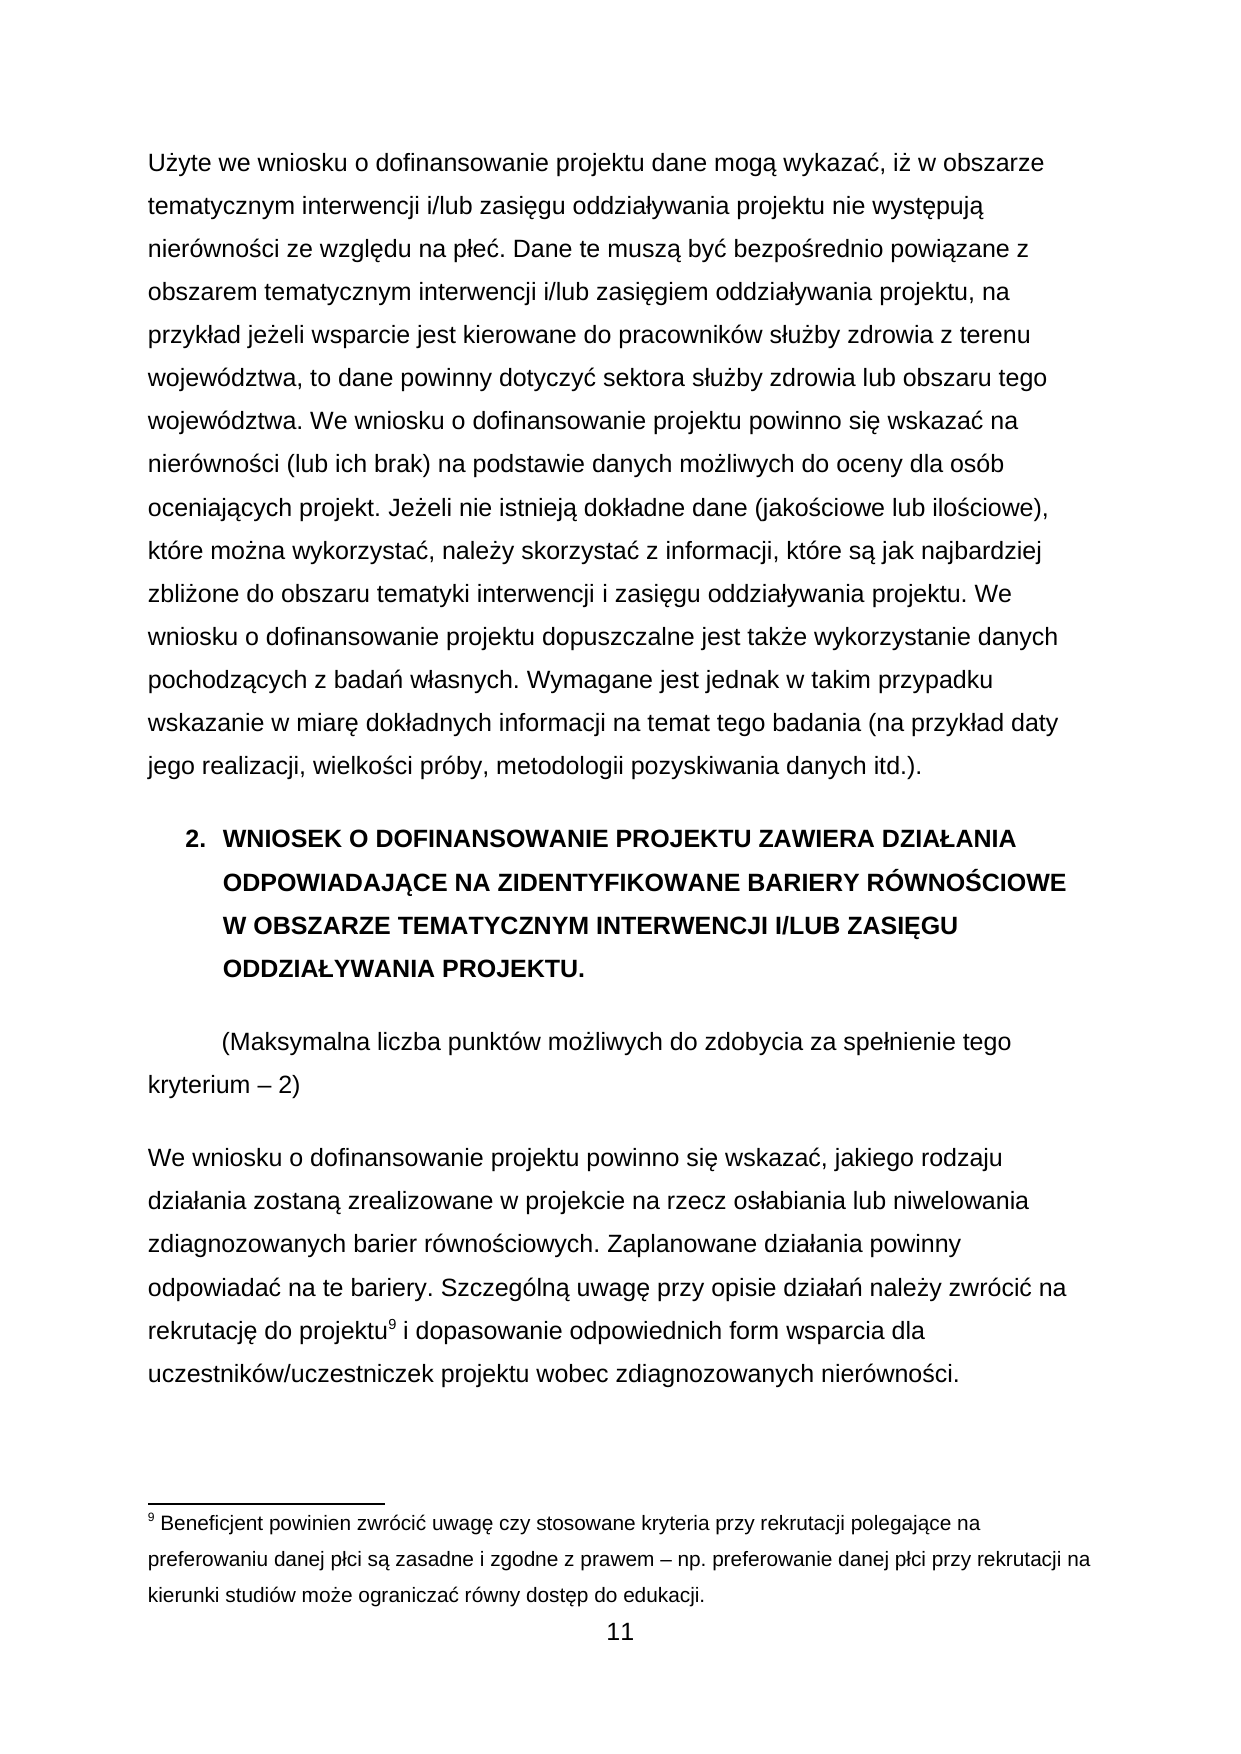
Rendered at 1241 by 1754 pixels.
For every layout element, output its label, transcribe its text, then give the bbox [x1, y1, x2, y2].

list WNIOSEK O DOFINANSOWANIE PROJEKTU ZAWIERA DZIAŁANIA ODPOWIADAJĄCE NA ZIDENTYFIKOWANE BARIERY RÓWNOŚCIOWE W OBSZARZE TEMATYCZNYM INTERWENCJI I/LUB ZASIĘGU ODDZIAŁYWANIA PROJEKTU. [185, 824, 1093, 983]
text (Maksymalna liczba punktów możliwych do zdobycia za spełnienie tego kryterium – 2) [148, 1027, 1093, 1099]
text We wniosku o dofinansowanie projektu powinno się wskazać, jakiego rodzaju działania zostaną zrealizowane w projekcie na rzecz osłabiania lub niwelowania zdiagnozowanych barier równościowych. Zaplanowane działania powinny odpowiadać na te bariery. Szczególną uwagę przy opisie działań należy zwrócić na rekrutację do projektu i dopasowanie odpowiednich form wsparcia dla uczestników/uczestniczek projektu wobec zdiagnozowanych nierówności. [148, 1143, 1093, 1388]
text Użyte we wniosku o dofinansowanie projektu dane mogą wykazać, iż w obszarze tematycznym interwencji i/lub zasięgu oddziaływania projektu nie występują nierówności ze względu na płeć. Dane te muszą być bezpośrednio powiązane z obszarem tematycznym interwencji i/lub zasięgiem oddziaływania projektu, na przykład jeżeli wsparcie jest kierowane do pracowników służby zdrowia z terenu województwa, to dane powinny dotyczyć sektora służby zdrowia lub obszaru tego województwa. We wniosku o dofinansowanie projektu powinno się wskazać na nierówności (lub ich brak) na podstawie danych możliwych do oceny dla osób oceniających projekt. Jeżeli nie istnieją dokładne dane (jakościowe lub ilościowe), które można wykorzystać, należy skorzystać z informacji, które są jak najbardziej zbliżone do obszaru tematyki interwencji i zasięgu oddziaływania projektu. We wniosku o dofinansowanie projektu dopuszczalne jest także wykorzystanie danych pochodzących z badań własnych. Wymagane jest jednak w takim przypadku wskazanie w miarę dokładnych informacji na temat tego badania (na przykład daty jego realizacji, wielkości próby, metodologii pozyskiwania danych itd.). [148, 148, 1093, 780]
